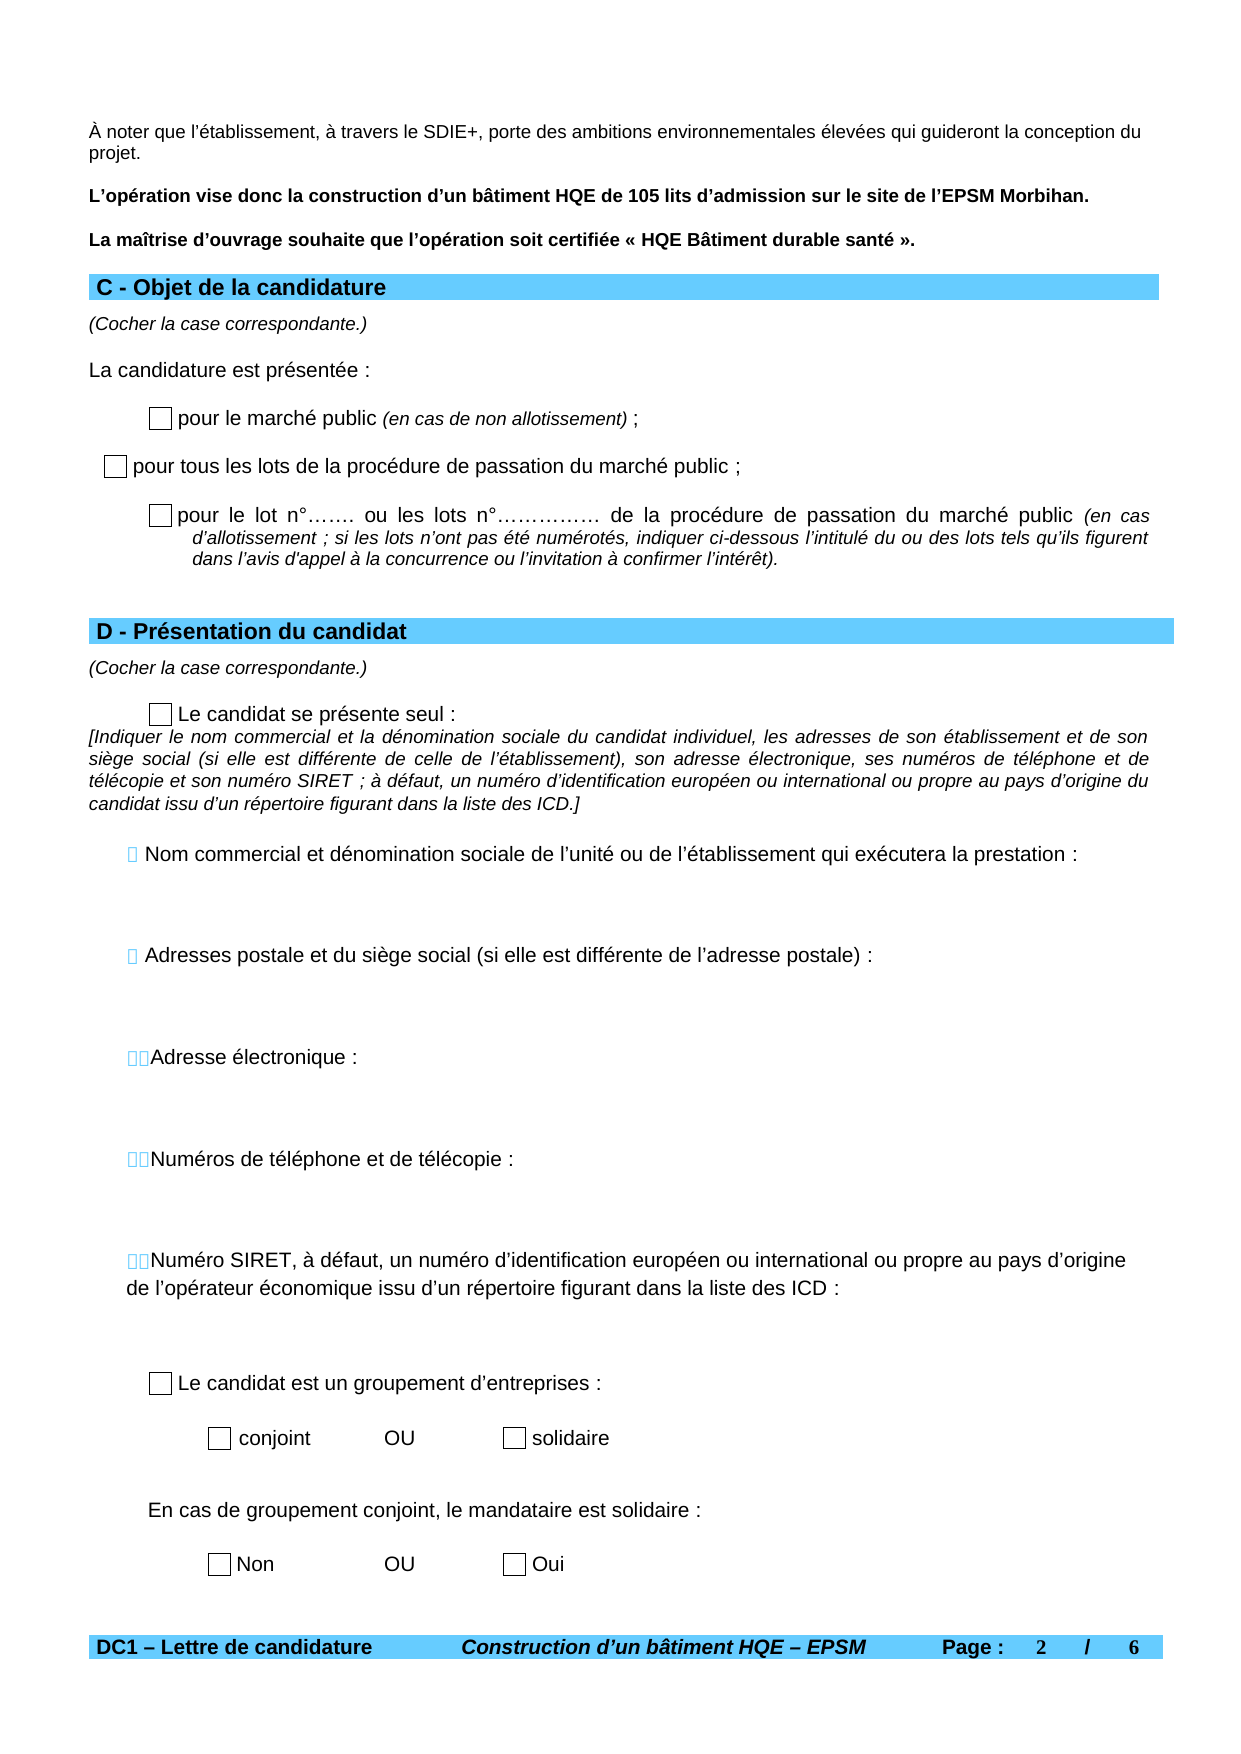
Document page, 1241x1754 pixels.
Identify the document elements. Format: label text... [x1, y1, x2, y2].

text Numéro SIRET, à défaut, un numéro d’identification européen ou international ou propre au pays d’origine de l’opérateur économique issu d’un répertoire figurant dans la liste des ICD : [126, 1246, 1152, 1299]
text Numéros de téléphone et de télécopie : [126, 1144, 1152, 1174]
text Non OU Oui [148, 1552, 1152, 1576]
text (Cocher la case correspondante.) [89, 657, 1152, 678]
text  Nom commercial et dénomination sociale de l’unité ou de l’établissement qui exécutera la prestation : [126, 839, 1152, 869]
subtitle pour le marché public (en cas de non allotissement) ; [148, 406, 1152, 430]
text En cas de groupement conjoint, le mandataire est solidaire : [89, 1498, 1152, 1522]
list pour tous les lots de la procédure de passation du marché public ; [89, 454, 1152, 478]
text Adresse électronique : [126, 1042, 1152, 1072]
text Le candidat se présente seul : [148, 702, 1152, 726]
text  Adresses postale et du siège social (si elle est différente de l’adresse postale) : [126, 941, 1152, 970]
text L’opération vise donc la construction d’un bâtiment HQE de 105 lits d’admission sur le site de l’EPSM Morbihan. [89, 185, 1152, 207]
text (Cocher la case correspondante.) [89, 313, 1152, 334]
table_header C - Objet de la candidature [89, 274, 1159, 300]
text La maîtrise d’ouvrage souhaite que l’opération soit certifiée « HQE Bâtiment durable santé ». [89, 228, 1152, 250]
text Le candidat est un groupement d’entreprises : [89, 1371, 1152, 1395]
subtitle La candidature est présentée : [89, 358, 1152, 382]
text pour le lot n°……. ou les lots n°…………… de la procédure de passation du marché public (en cas d’allotissement ; si les lots n’ont pas été numérotés, indiquer ci-dessous l’intitulé du ou des lots tels qu’ils figurent dans l’avis d'appel à la concurrence ou l’invitation à confirmer l’intérêt). [148, 502, 1152, 570]
text conjoint OU solidaire [148, 1426, 1152, 1450]
table_header D - Présentation du candidat [89, 618, 1174, 644]
text [Indiquer le nom commercial et la dénomination sociale du candidat individuel, les adresses de son établissement et de son siège social (si elle est différente de celle de l’établissement), son adresse électronique, ses numéros de téléphone et de télécopie et son numéro SIRET ; à défaut, un numéro d’identification européen ou international ou propre au pays d’origine du candidat issu d’un répertoire figurant dans la liste des ICD.] [89, 726, 1152, 815]
text À noter que l’établissement, à travers le SDIE+, porte des ambitions environnementales élevées qui guideront la conception du projet. [89, 121, 1152, 164]
